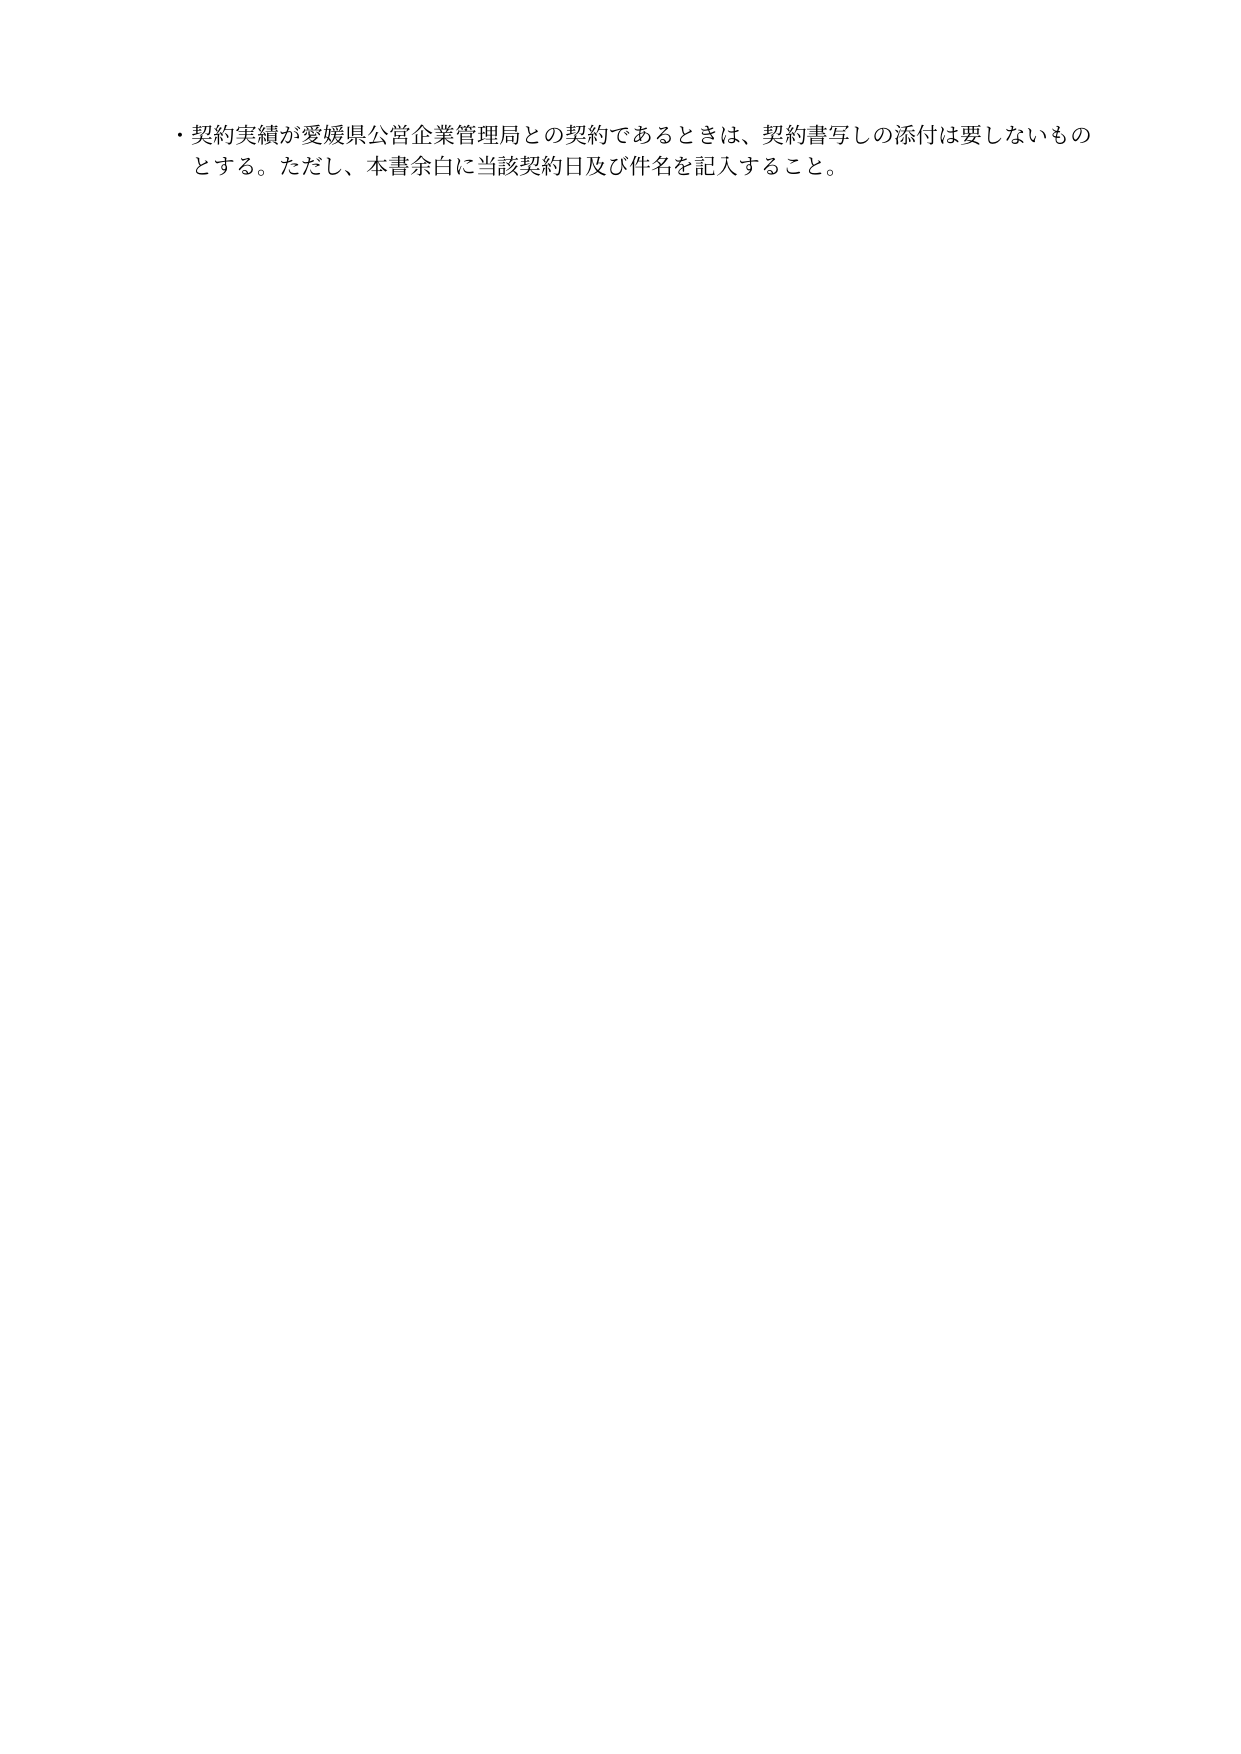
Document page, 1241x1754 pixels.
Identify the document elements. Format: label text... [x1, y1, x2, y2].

text ・契約実績が愛媛県公営企業管理局との契約であるときは、契約書写しの添付は要しないものとする。ただし、本書余白に当該契約日及び件名を記入すること。 [169, 118, 1092, 181]
